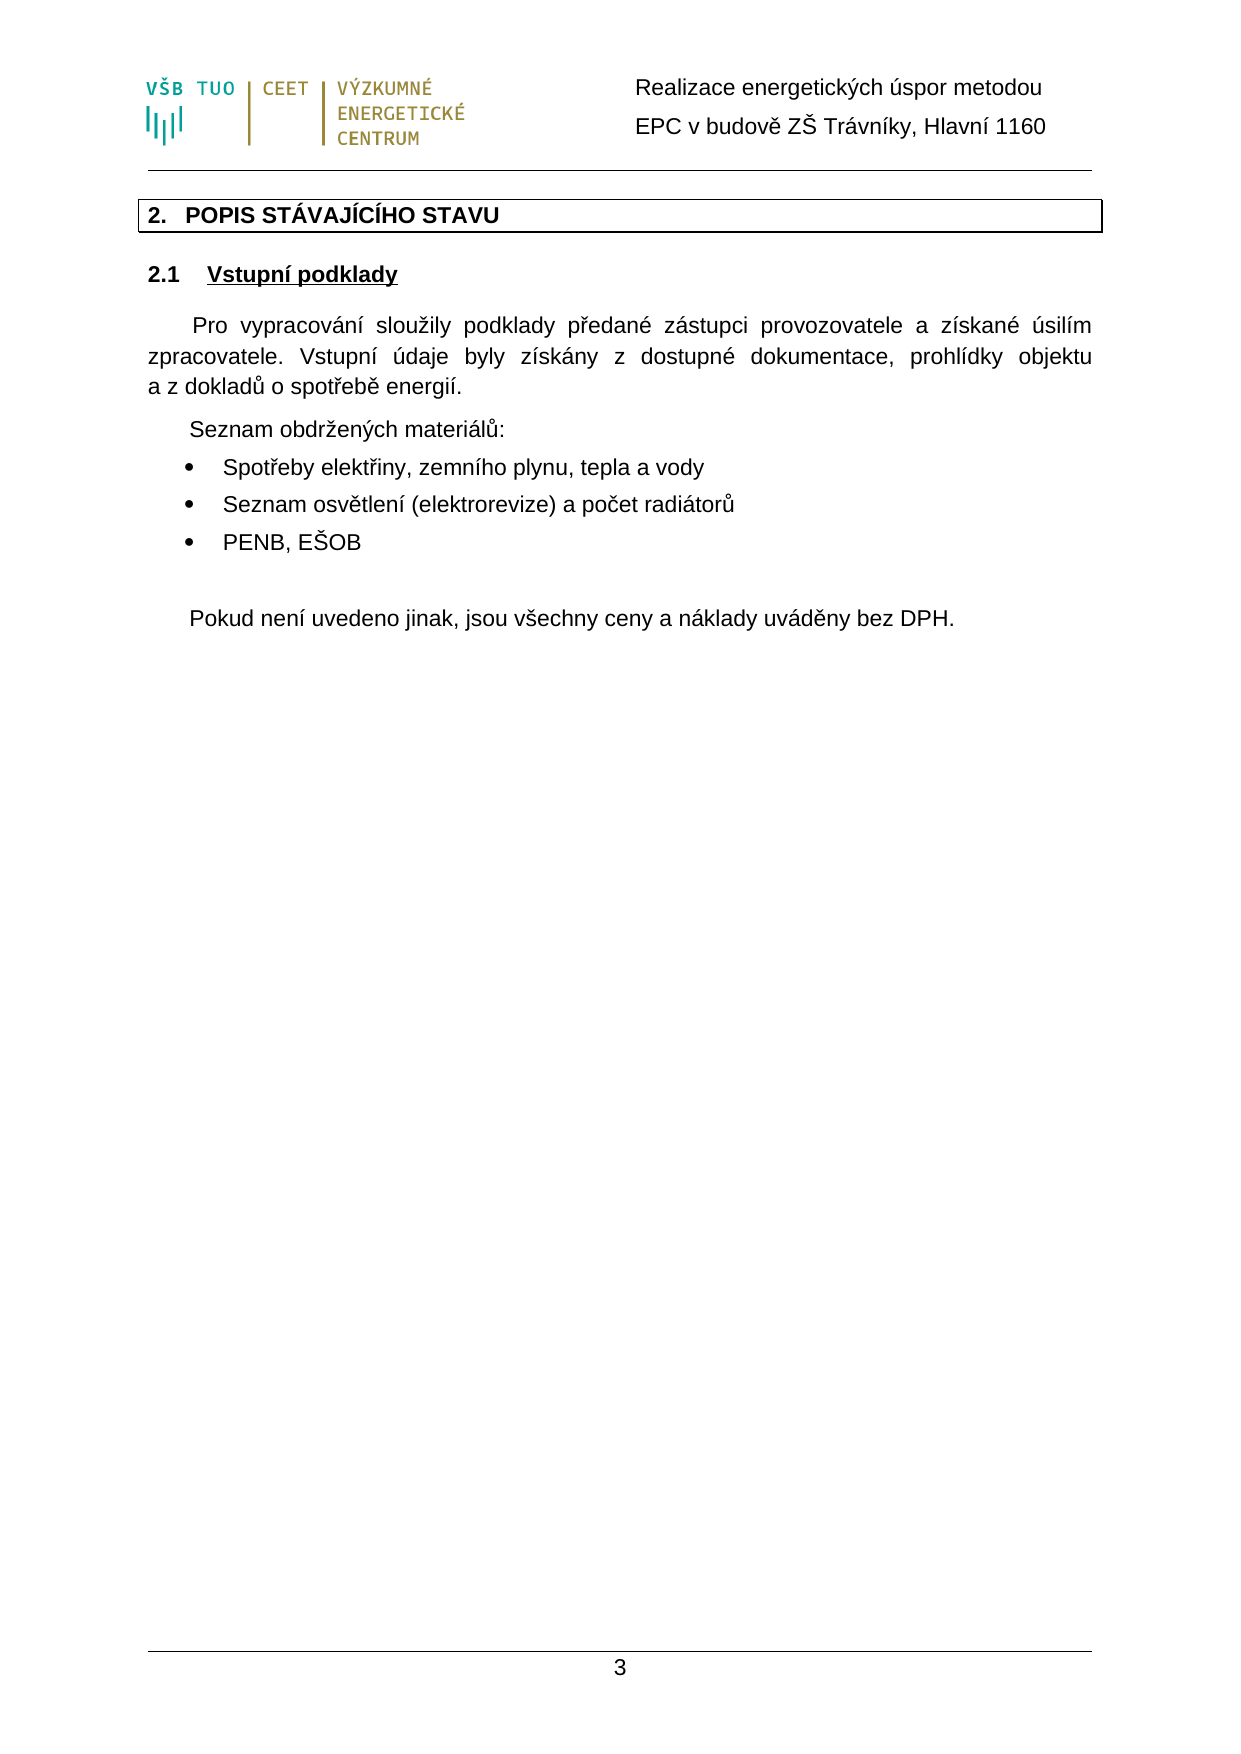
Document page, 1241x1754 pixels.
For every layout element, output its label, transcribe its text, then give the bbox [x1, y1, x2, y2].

text POPIS STÁVAJÍCÍHO STAVU [139, 200, 1101, 231]
list PENB, EŠOB [185, 529, 1092, 555]
picture [128, 73, 489, 163]
text Pro vypracování sloužily podklady předané zástupci provozovatele a získané úsilím zpracovatele. Vstupní údaje byly získány z dostupné dokumentace, prohlídky objektu a z dokladů o spotřebě energií. [148, 312, 1092, 399]
text Vstupní podklady [148, 261, 1092, 288]
list Spotřeby elektřiny, zemního plynu, tepla a vody [185, 453, 1092, 480]
text Pokud není uvedeno jinak, jsou všechny ceny a náklady uváděny bez DPH. [148, 605, 1092, 631]
text Seznam obdržených materiálů: [148, 416, 1092, 442]
list Seznam osvětlení (elektrorevize) a počet radiátorů [185, 491, 1092, 518]
